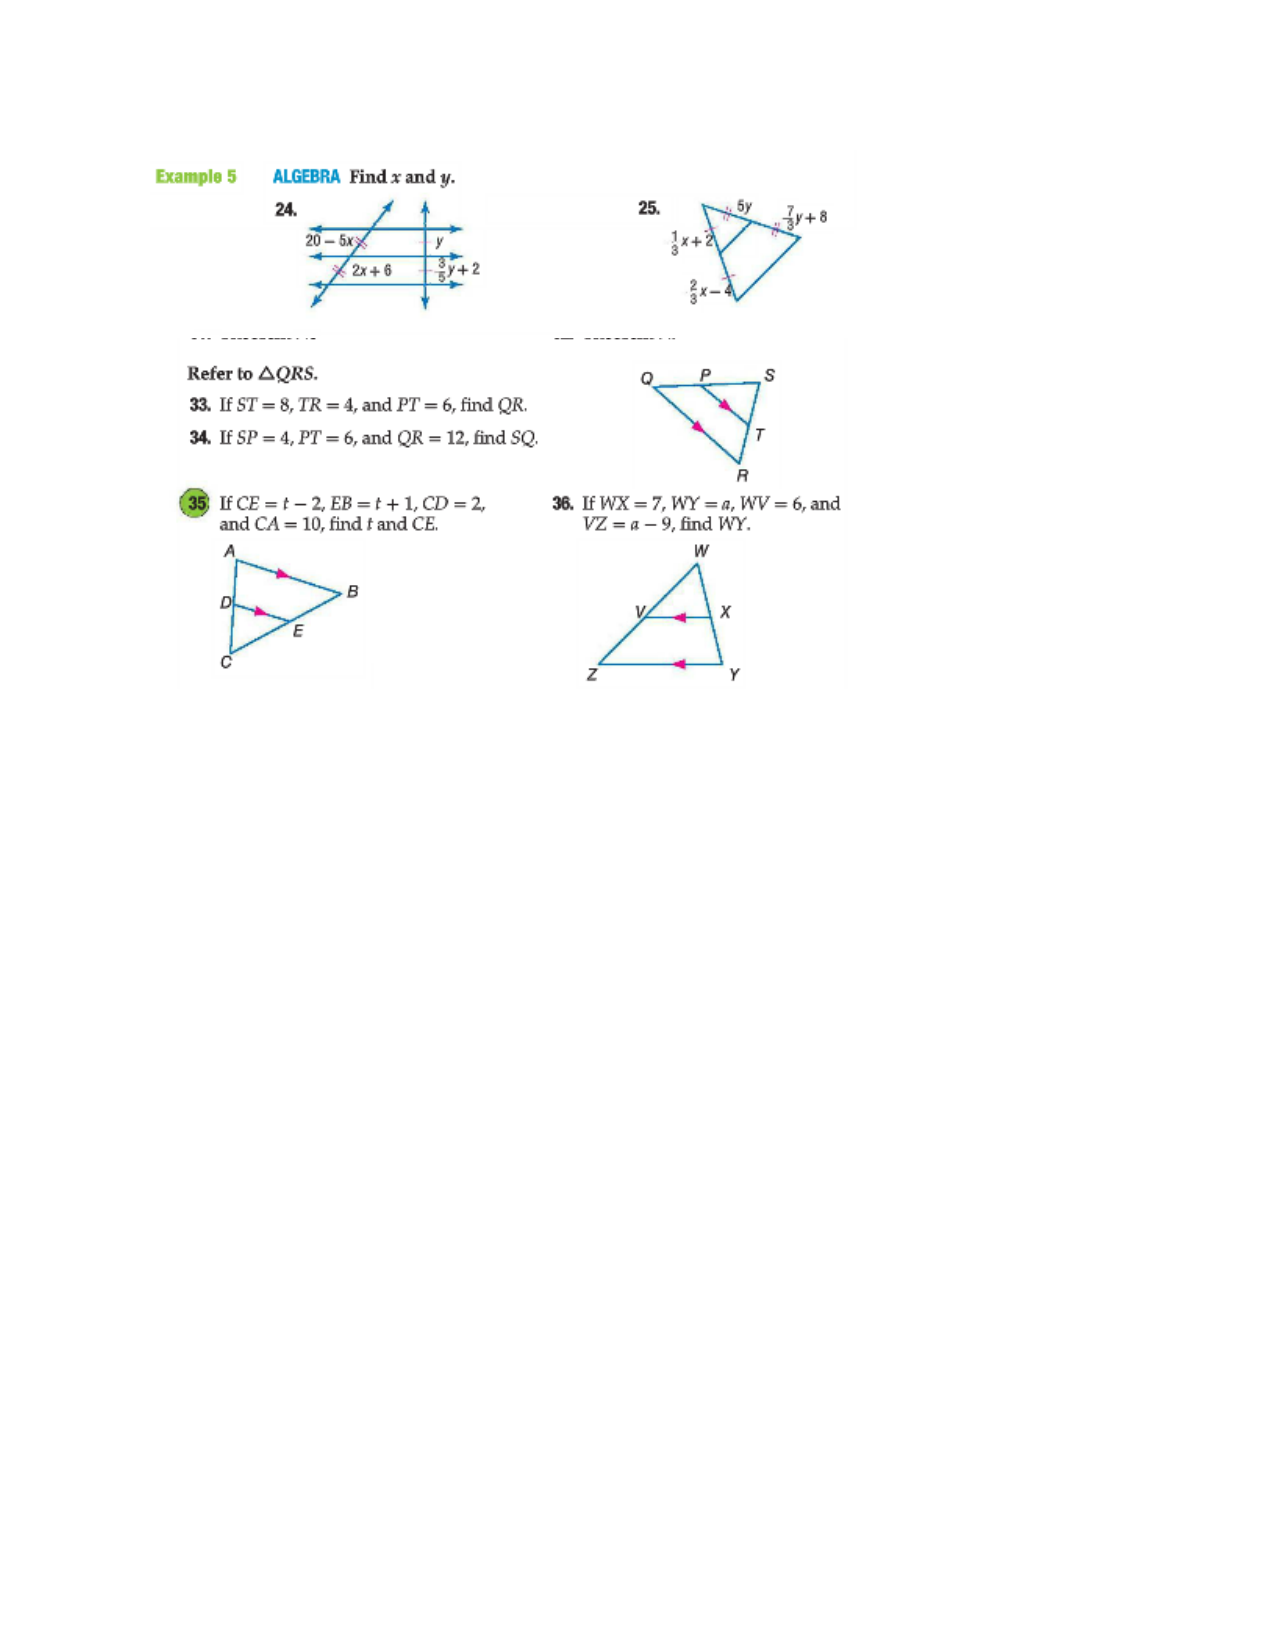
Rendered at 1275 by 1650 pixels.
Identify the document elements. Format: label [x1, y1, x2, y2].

picture [150, 150, 1091, 336]
picture [150, 338, 869, 689]
